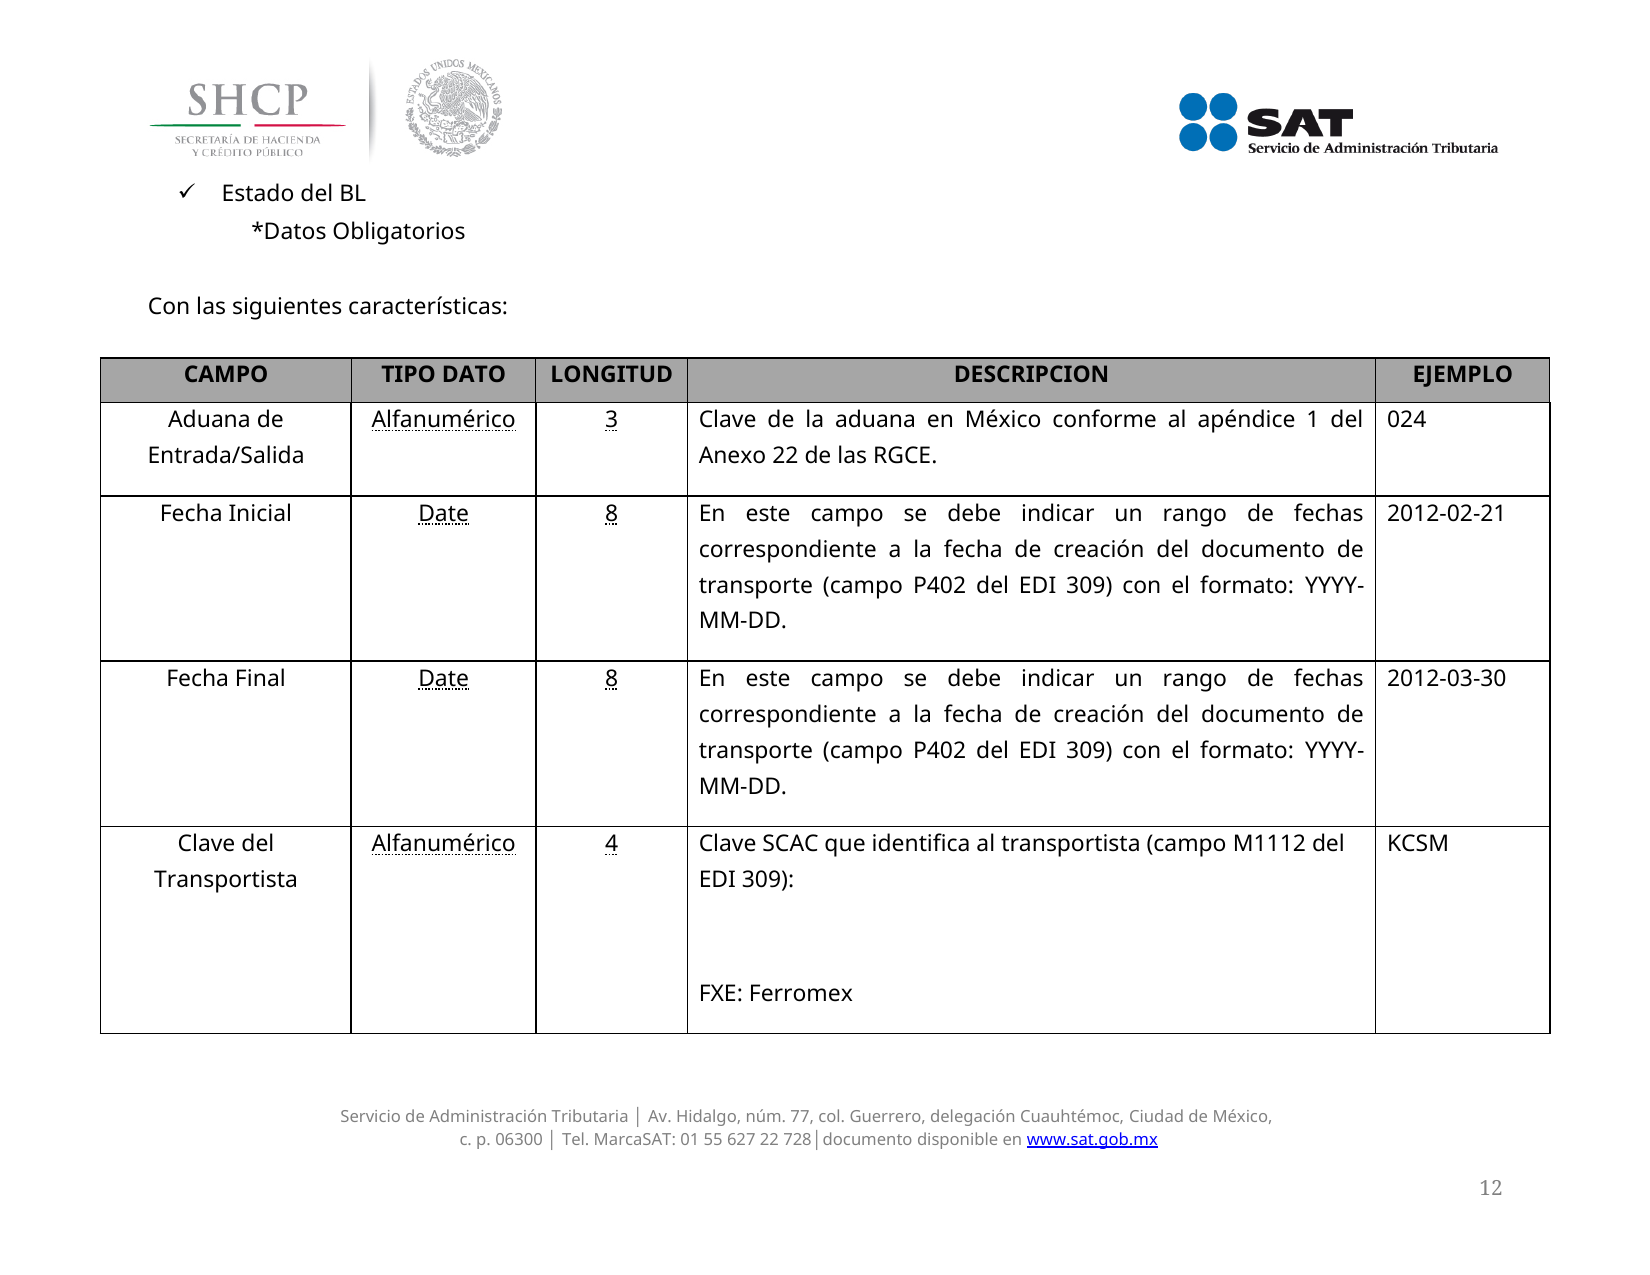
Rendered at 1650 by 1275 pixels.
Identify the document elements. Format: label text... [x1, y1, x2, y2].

table_header EJEMPLO [1376, 359, 1549, 402]
table_cell Alfanumérico [352, 403, 535, 495]
table_cell Fecha Inicial [101, 497, 350, 660]
table_header CAMPO [101, 359, 351, 402]
table_cell Clave de la aduana en México conforme al apéndice 1 del Anexo 22 de las RGCE. [688, 403, 1375, 495]
table_cell Fecha Final [101, 662, 350, 826]
table_cell Date [352, 497, 535, 660]
table_cell 8 [537, 662, 687, 826]
table_cell 3 [537, 403, 687, 495]
table_cell En este campo se debe indicar un rango de fechas correspondiente a la fecha de creación del documento de transporte (campo P402 del EDI 309) con el formato: YYYY-MM-DD. [688, 497, 1375, 660]
text *Datos Obligatorios [148, 215, 1502, 246]
table_cell 2012-02-21 [1376, 497, 1549, 660]
table_cell KCSM [1376, 827, 1549, 1033]
table_cell Date [352, 662, 535, 826]
table_cell 024 [1376, 403, 1549, 495]
list Estado del BL [148, 177, 1502, 208]
table_cell Clave del Transportista [101, 827, 350, 1033]
table_header DESCRIPCION [688, 359, 1375, 402]
text Con las siguientes características: [148, 290, 1502, 321]
picture [147, 50, 503, 173]
table_cell En este campo se debe indicar un rango de fechas correspondiente a la fecha de creación del documento de transporte (campo P402 del EDI 309) con el formato: YYYY-MM-DD. [688, 662, 1375, 826]
table_cell 8 [537, 497, 687, 660]
table_cell 2012-03-30 [1376, 662, 1549, 826]
table_cell Clave SCAC que identifica al transportista (campo M1112 del EDI 309): FXE: Ferromex KCSM: Kansas [688, 827, 1375, 1033]
table_cell Aduana de Entrada/Salida [101, 403, 350, 495]
table_header TIPO DATO [352, 359, 535, 402]
table_cell 4 [537, 827, 687, 1033]
table_cell Alfanumérico [352, 827, 535, 1033]
picture [1178, 79, 1500, 167]
table_header LONGITUD [536, 359, 687, 402]
